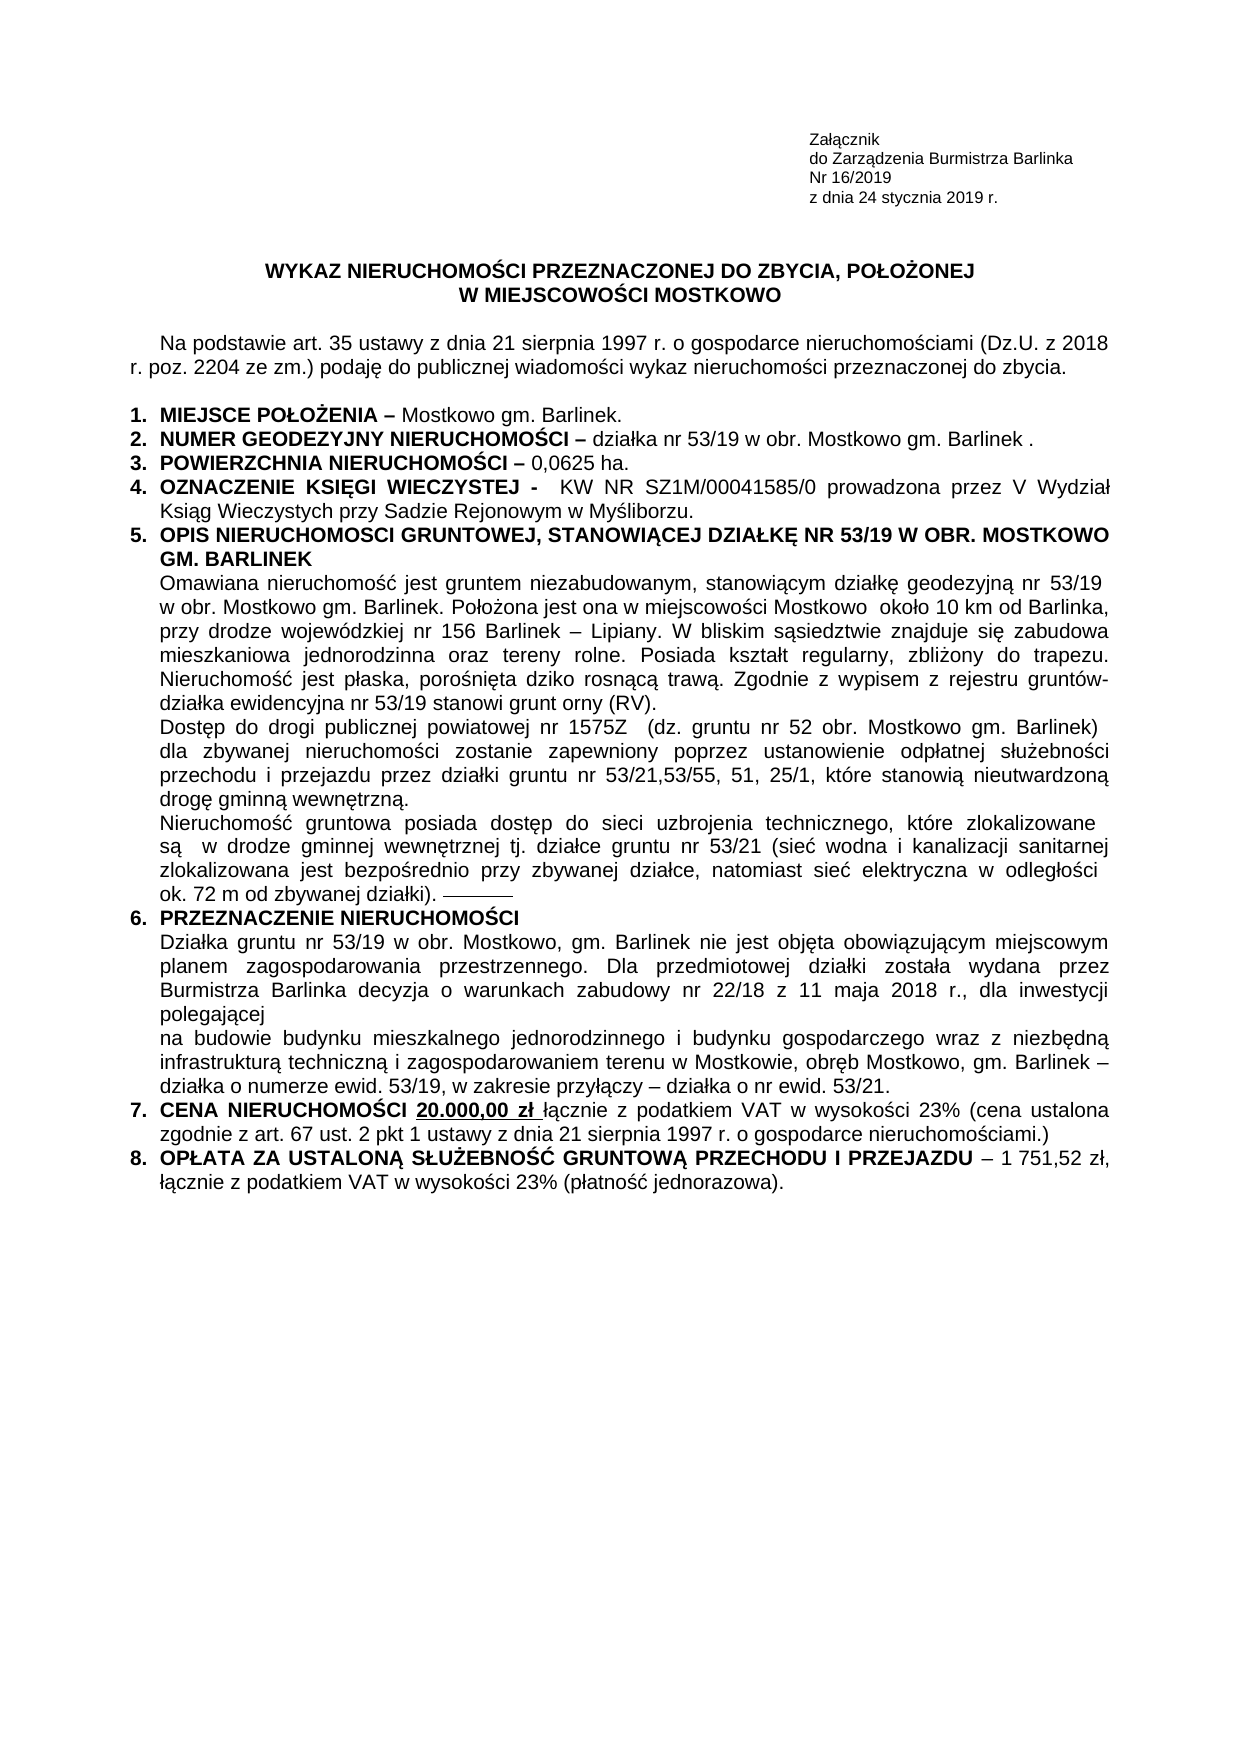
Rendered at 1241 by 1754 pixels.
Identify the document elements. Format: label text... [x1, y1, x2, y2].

text Nr 16/2019 [130, 168, 1110, 187]
list POWIERZCHNIA NIERUCHOMOŚCI – 0,0625 ha. [130, 451, 1110, 475]
list MIEJSCE POŁOŻENIA – Mostkowo gm. Barlinek. [130, 403, 1110, 427]
list OPIS NIERUCHOMOSCI GRUNTOWEJ, STANOWIĄCEJ DZIAŁKĘ NR 53/19 W OBR. MOSTKOWO GM. BARLINEK [130, 523, 1110, 571]
text Załącznik [130, 130, 1110, 149]
list CENA NIERUCHOMOŚCI 20.000,00 zł łącznie z podatkiem VAT w wysokości 23% (cena ustalona zgodnie z art. 67 ust. 2 pkt 1 ustawy z dnia 21 sierpnia 1997 r. o gospodarce nieruchomościami.) [130, 1098, 1110, 1146]
list NUMER GEODEZYJNY NIERUCHOMOŚCI – działka nr 53/19 w obr. Mostkowo gm. Barlinek . [130, 427, 1110, 451]
text Nieruchomość gruntowa posiada dostęp do sieci uzbrojenia technicznego, które zlokalizowane są w drodze gminnej wewnętrznej tj. działce gruntu nr 53/21 (sieć wodna i kanalizacji sanitarnej zlokalizowana jest bezpośrednio przy zbywanej działce, natomiast sieć elektryczna w odległości ok. 72 m od zbywanej działki). [159, 810, 1110, 906]
text z dnia 24 stycznia 2019 r. [130, 187, 1110, 207]
text Na podstawie art. 35 ustawy z dnia 21 sierpnia 1997 r. o gospodarce nieruchomościami (Dz.U. z 2018 r. poz. 2204 ze zm.) podaję do publicznej wiadomości wykaz nieruchomości przeznaczonej do zbycia. [130, 331, 1110, 379]
text do Zarządzenia Burmistrza Barlinka [130, 149, 1110, 168]
text W MIEJSCOWOŚCI MOSTKOWO [130, 283, 1110, 307]
list OPŁATA ZA USTALONĄ SŁUŻEBNOŚĆ GRUNTOWĄ PRZECHODU I PRZEJAZDU – 1 751,52 zł, łącznie z podatkiem VAT w wysokości 23% (płatność jednorazowa). [130, 1146, 1110, 1194]
text WYKAZ NIERUCHOMOŚCI PRZEZNACZONEJ DO ZBYCIA, POŁOŻONEJ [130, 259, 1110, 283]
list OZNACZENIE KSIĘGI WIECZYSTEJ - KW NR SZ1M/00041585/0 prowadzona przez V Wydział Ksiąg Wieczystych przy Sadzie Rejonowym w Myśliborzu. [130, 475, 1110, 523]
text Dostęp do drogi publicznej powiatowej nr 1575Z (dz. gruntu nr 52 obr. Mostkowo gm. Barlinek) dla zbywanej nieruchomości zostanie zapewniony poprzez ustanowienie odpłatnej służebności przechodu i przejazdu przez działki gruntu nr 53/21,53/55, 51, 25/1, które stanowią nieutwardzoną drogę gminną wewnętrzną. [159, 714, 1110, 810]
list PRZEZNACZENIE NIERUCHOMOŚCI [130, 906, 1110, 930]
list Działka gruntu nr 53/19 w obr. Mostkowo, gm. Barlinek nie jest objęta obowiązującym miejscowym planem zagospodarowania przestrzennego. Dla przedmiotowej działki została wydana przez Burmistrza Barlinka decyzja o warunkach zabudowy nr 22/18 z 11 maja 2018 r., dla inwestycji polegającej na budowie budynku mieszkalnego jednorodzinnego i budynku gospodarczego wraz z niezbędną infrastrukturą techniczną i zagospodarowaniem terenu w Mostkowie, obręb Mostkowo, gm. Barlinek – działka o numerze ewid. 53/19, w zakresie przyłączy – działka o nr ewid. 53/21. [159, 930, 1110, 1098]
text Omawiana nieruchomość jest gruntem niezabudowanym, stanowiącym działkę geodezyjną nr 53/19 w obr. Mostkowo gm. Barlinek. Położona jest ona w miejscowości Mostkowo około 10 km od Barlinka, przy drodze wojewódzkiej nr 156 Barlinek – Lipiany. W bliskim sąsiedztwie znajduje się zabudowa mieszkaniowa jednorodzinna oraz tereny rolne. Posiada kształt regularny, zbliżony do trapezu. Nieruchomość jest płaska, porośnięta dziko rosnącą trawą. Zgodnie z wypisem z rejestru gruntów- działka ewidencyjna nr 53/19 stanowi grunt orny (RV). [159, 571, 1110, 714]
